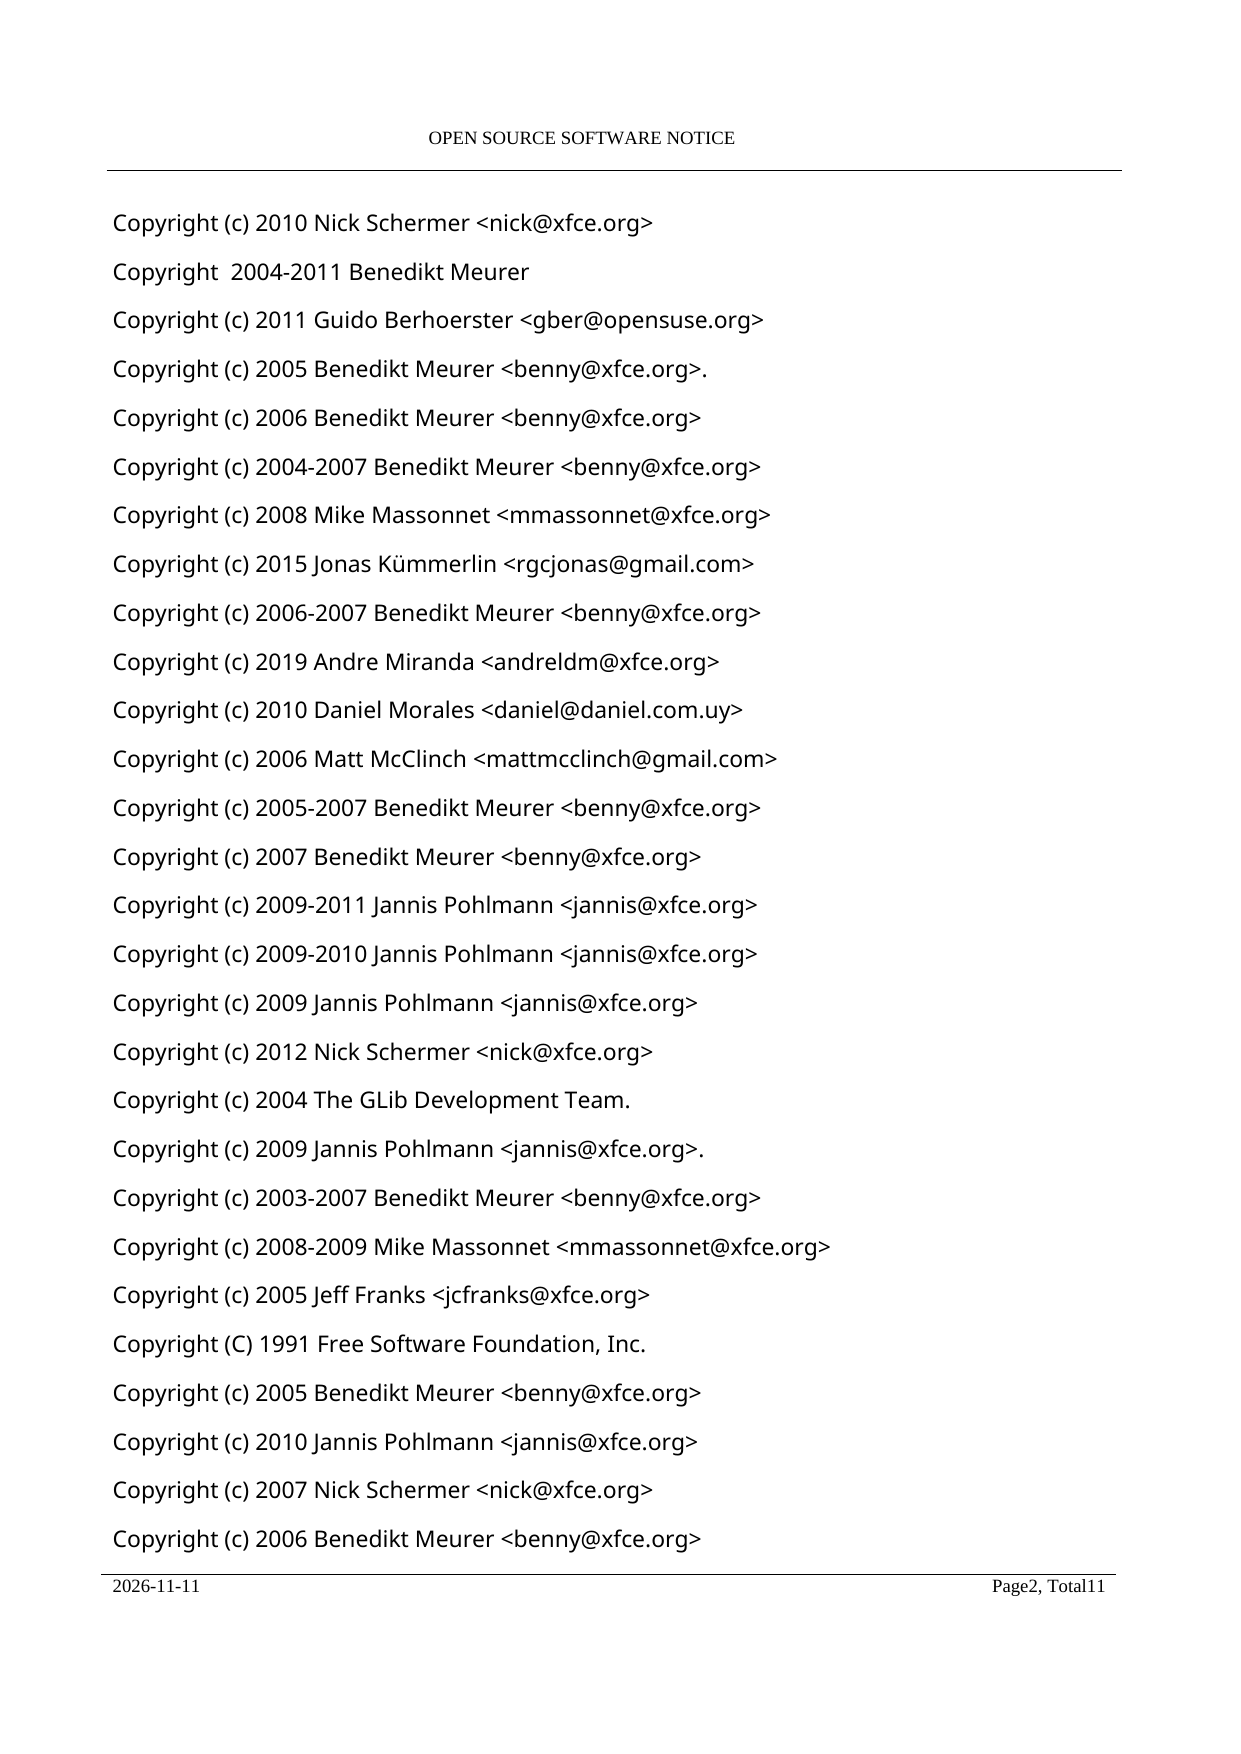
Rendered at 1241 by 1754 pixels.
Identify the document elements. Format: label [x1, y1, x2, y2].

text [112, 206, 1128, 1555]
